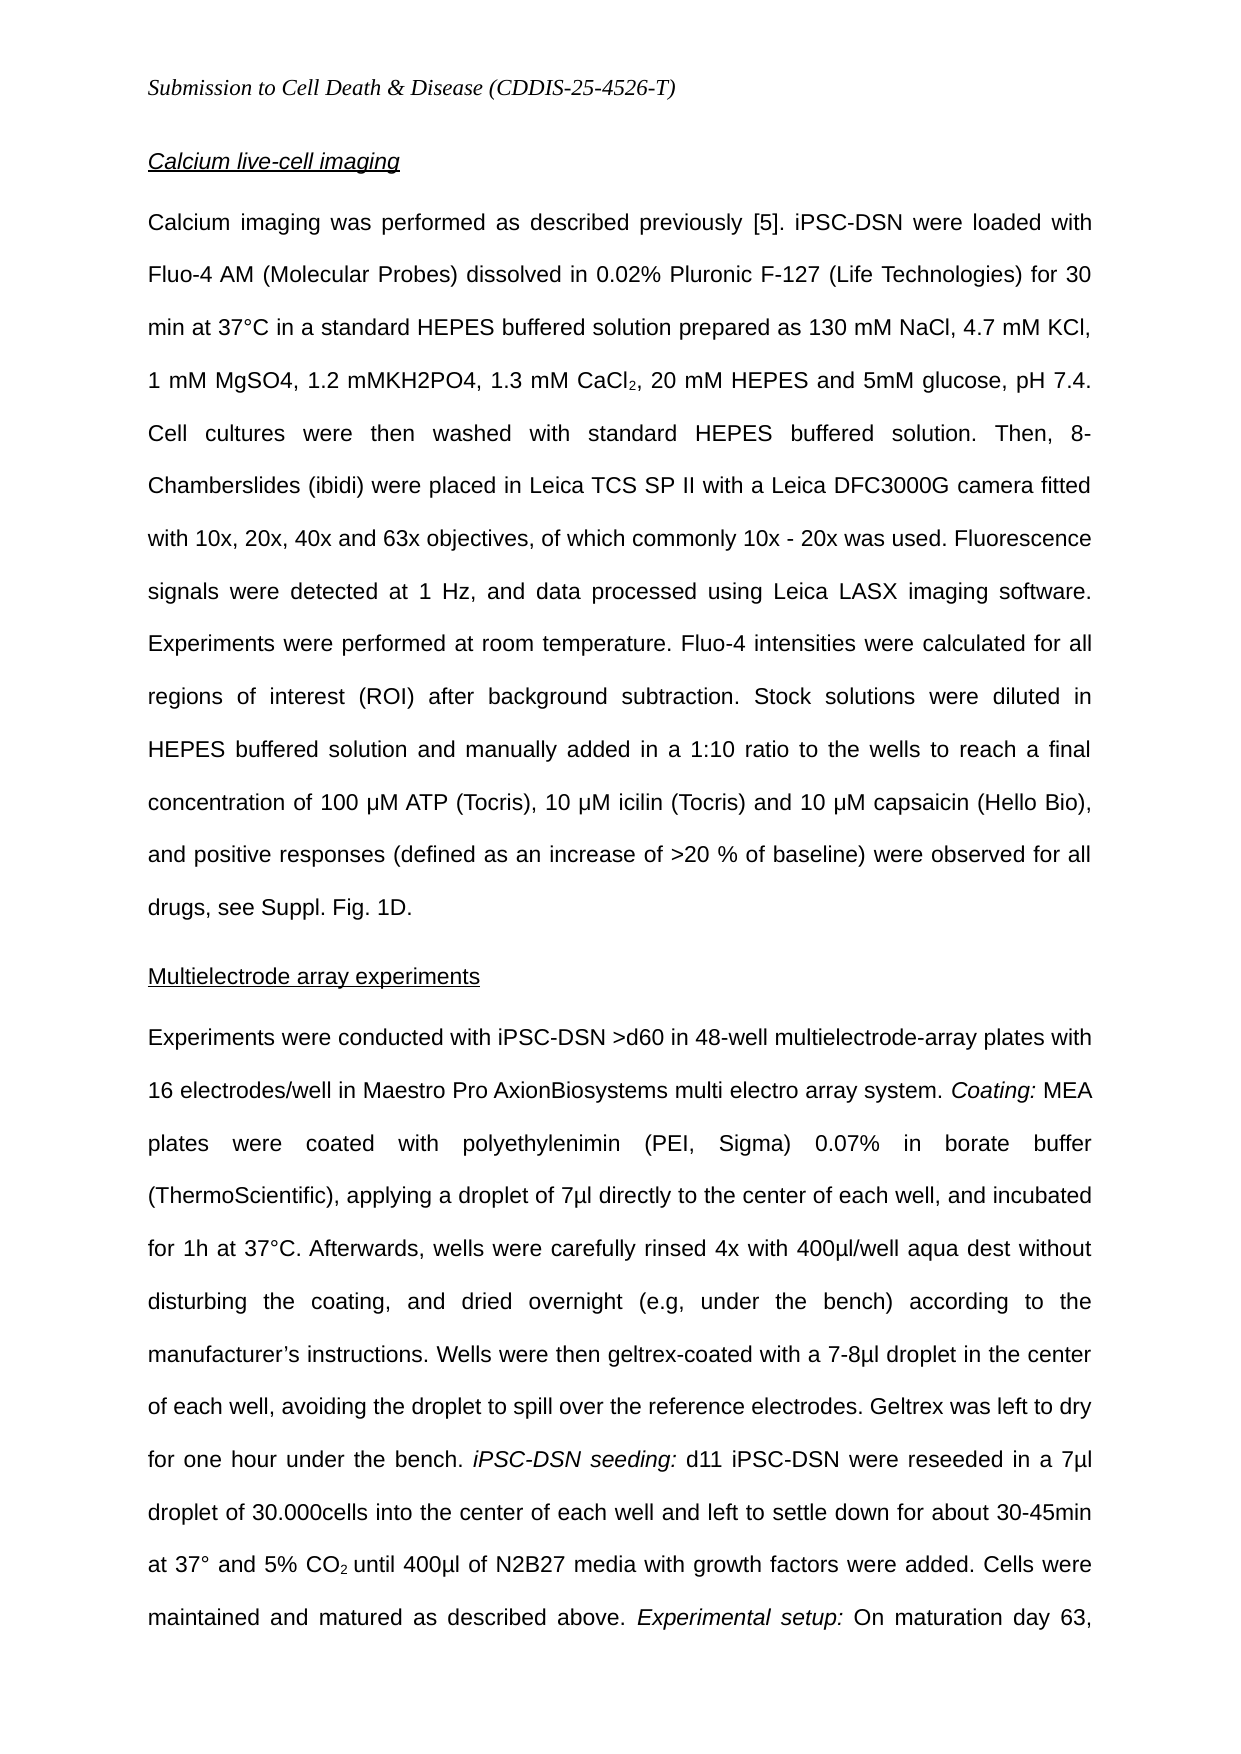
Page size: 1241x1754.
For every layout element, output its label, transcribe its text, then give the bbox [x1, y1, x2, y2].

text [148, 1024, 1093, 1630]
subtitle Calcium live-cell imaging [148, 148, 1093, 174]
text Calcium imaging was performed as described previously [5]. iPSC-DSN were loaded with Fluo-4 AM (Molecular Probes) dissolved in 0.02% Pluronic F-127 (Life Technologies) for 30 min at 37°C in a standard HEPES buffered solution prepared as 130 mM NaCl, 4.7 mM KCl, 1 mM MgSO4, 1.2 mMKH2PO4, 1.3 mM CaCl2, 20 mM HEPES and 5mM glucose, pH 7.4. Cell cultures were then washed with standard HEPES buffered solution. Then, 8-Chamberslides (ibidi) were placed in Leica TCS SP II with a Leica DFC3000G camera fitted with 10x, 20x, 40x and 63x objectives, of which commonly 10x - 20x was used. Fluorescence signals were detected at 1 Hz, and data processed using Leica LASX imaging software. Experiments were performed at room temperature. Fluo-4 intensities were calculated for all regions of interest (ROI) after background subtraction. Stock solutions were diluted in HEPES buffered solution and manually added in a 1:10 ratio to the wells to reach a final concentration of 100 μM ATP (Tocris), 10 μM icilin (Tocris) and 10 μM capsaicin (Hello Bio), and positive responses (defined as an increase of >20 % of baseline) were observed for all drugs, see Suppl. Fig. 1D. [148, 209, 1093, 920]
subtitle Multielectrode array experiments [148, 963, 1093, 989]
